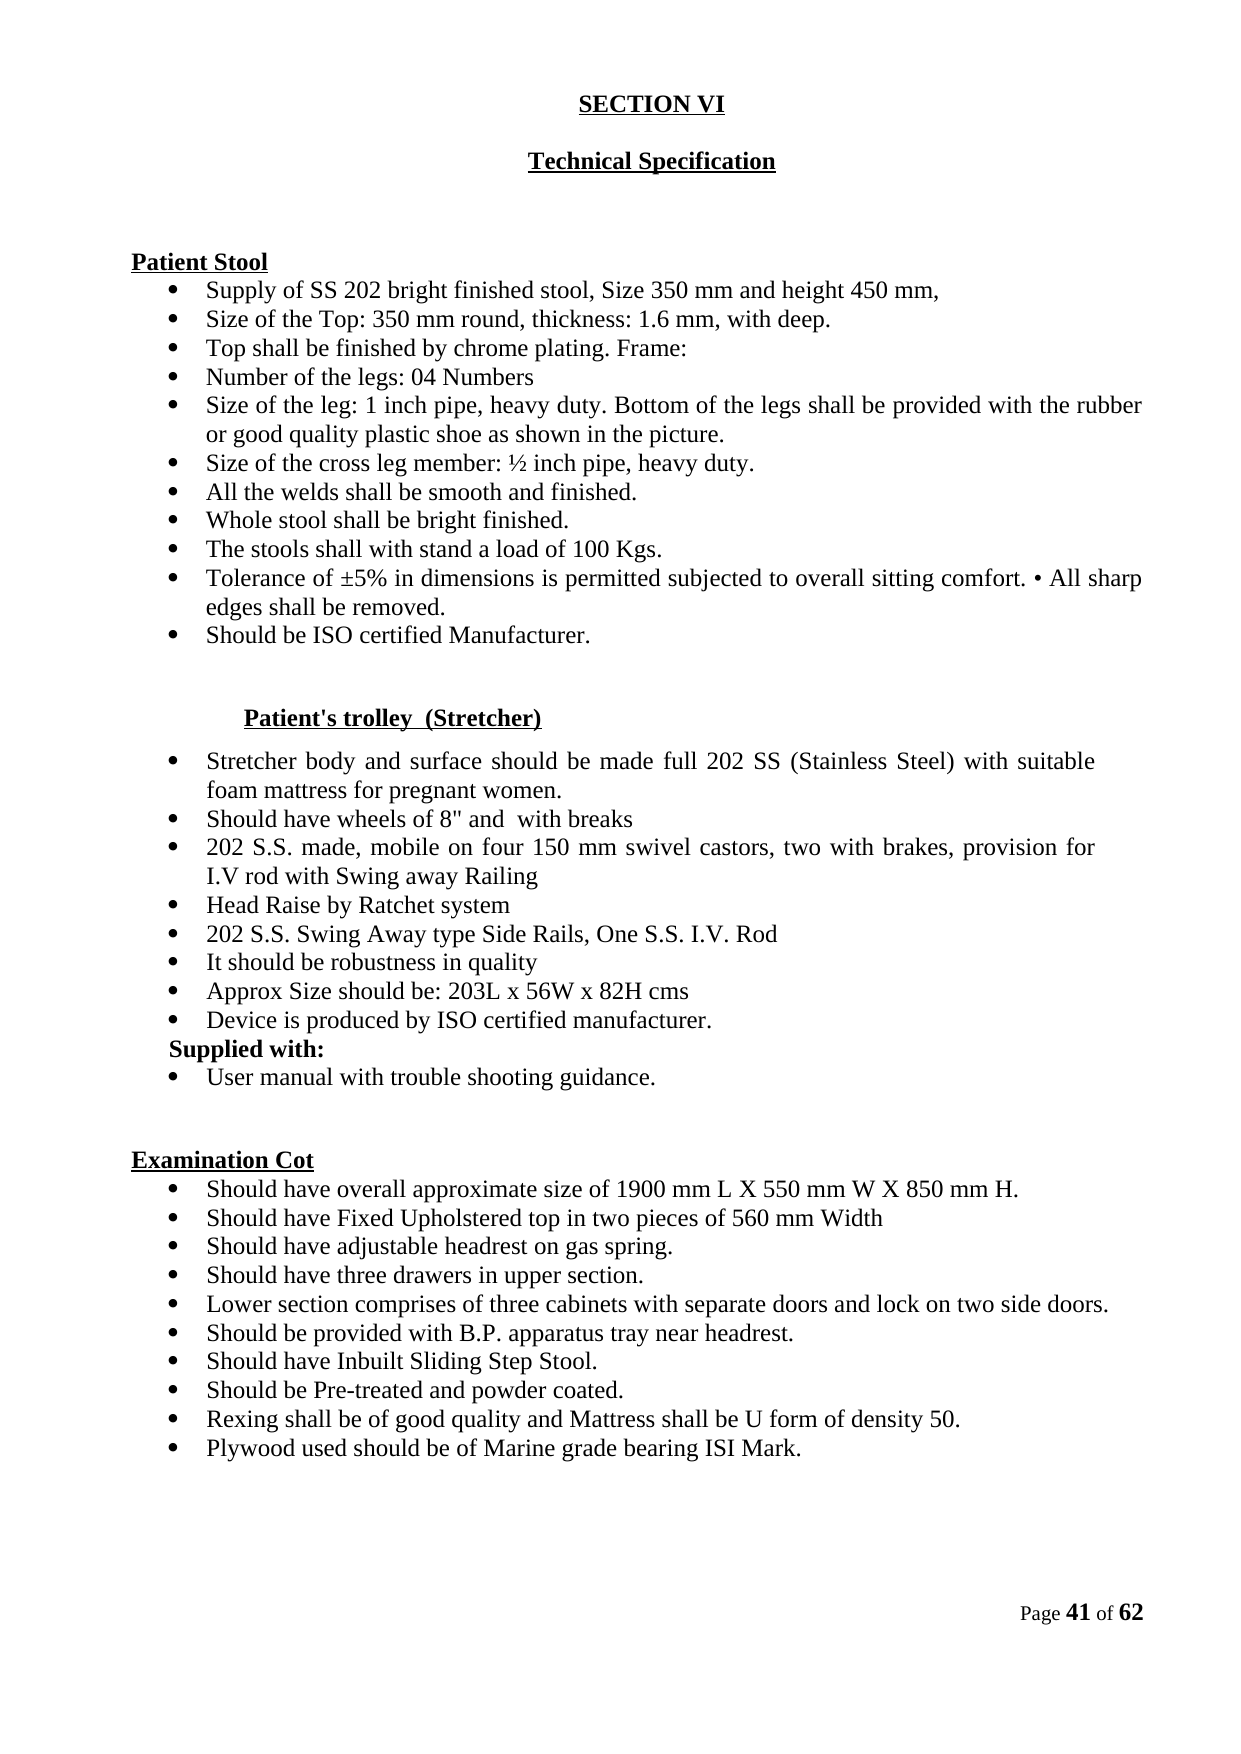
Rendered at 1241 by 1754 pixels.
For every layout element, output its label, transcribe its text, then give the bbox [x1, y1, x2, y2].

list Should be ISO certified Manufacturer. [168, 621, 1143, 649]
list Rexing shall be of good quality and Mattress shall be U form of density 50. [169, 1404, 1143, 1433]
list Top shall be finished by chrome plating. Frame: [168, 333, 1143, 362]
list Tolerance of ±5% in dimensions is permitted subjected to overall sitting comfort. • All sharp edges shall be removed. [168, 563, 1143, 621]
list Should have adjustable headrest on gas spring. [169, 1231, 1143, 1260]
text Patient's trolley (Stretcher) [244, 703, 1097, 732]
list 202 S.S. Swing Away type Side Rails, One S.S. I.V. Rod [169, 919, 1097, 947]
list Should be provided with B.P. apparatus tray near headrest. [169, 1318, 1143, 1346]
list Should have wheels of 8" and with breaks [169, 804, 1097, 832]
list It should be robustness in quality [169, 947, 1097, 976]
list User manual with trouble shooting guidance. [169, 1062, 1097, 1091]
list Should be Pre-treated and powder coated. [169, 1375, 1143, 1404]
list Device is produced by ISO certified manufacturer. [169, 1005, 1097, 1034]
list Plywood used should be of Marine grade bearing ISI Mark. [169, 1433, 1143, 1461]
list Size of the cross leg member: ½ inch pipe, heavy duty. [168, 448, 1143, 477]
list Should have three drawers in upper section. [169, 1260, 1143, 1289]
text Technical Specification [160, 146, 1143, 175]
list Head Raise by Ratchet system [169, 890, 1097, 919]
list Approx Size should be: 203L x 56W x 82H cms [169, 976, 1097, 1005]
list Stretcher body and surface should be made full 202 SS (Stainless Steel) with suitable foam mattress for pregnant women. [169, 746, 1097, 804]
list Lower section comprises of three cabinets with separate doors and lock on two side doors. [169, 1289, 1143, 1318]
text Patient Stool [131, 247, 1143, 276]
list Number of the legs: 04 Numbers [168, 362, 1143, 391]
list The stools shall with stand a load of 100 Kgs. [168, 534, 1143, 563]
list Size of the leg: 1 inch pipe, heavy duty. Bottom of the legs shall be provided with the rubber or good quality plastic shoe as shown in the picture. [168, 391, 1143, 448]
list All the welds shall be smooth and finished. [168, 477, 1143, 506]
text Examination Cot [131, 1145, 1143, 1174]
list 202 S.S. made, mobile on four 150 mm swivel castors, two with brakes, provision for I.V rod with Swing away Railing [169, 832, 1097, 890]
list Size of the Top: 350 mm round, thickness: 1.6 mm, with deep. [168, 304, 1143, 333]
list Should have overall approximate size of 1900 mm L X 550 mm W X 850 mm H. [169, 1174, 1143, 1203]
list Should have Fixed Upholstered top in two pieces of 560 mm Width [169, 1203, 1143, 1231]
list Should have Inbuilt Sliding Step Stool. [169, 1346, 1143, 1375]
list Supplied with: [169, 1034, 1097, 1062]
list Whole stool shall be bright finished. [168, 506, 1143, 534]
text SECTION VI [160, 89, 1143, 117]
list Supply of SS 202 bright finished stool, Size 350 mm and height 450 mm, [168, 276, 1143, 304]
